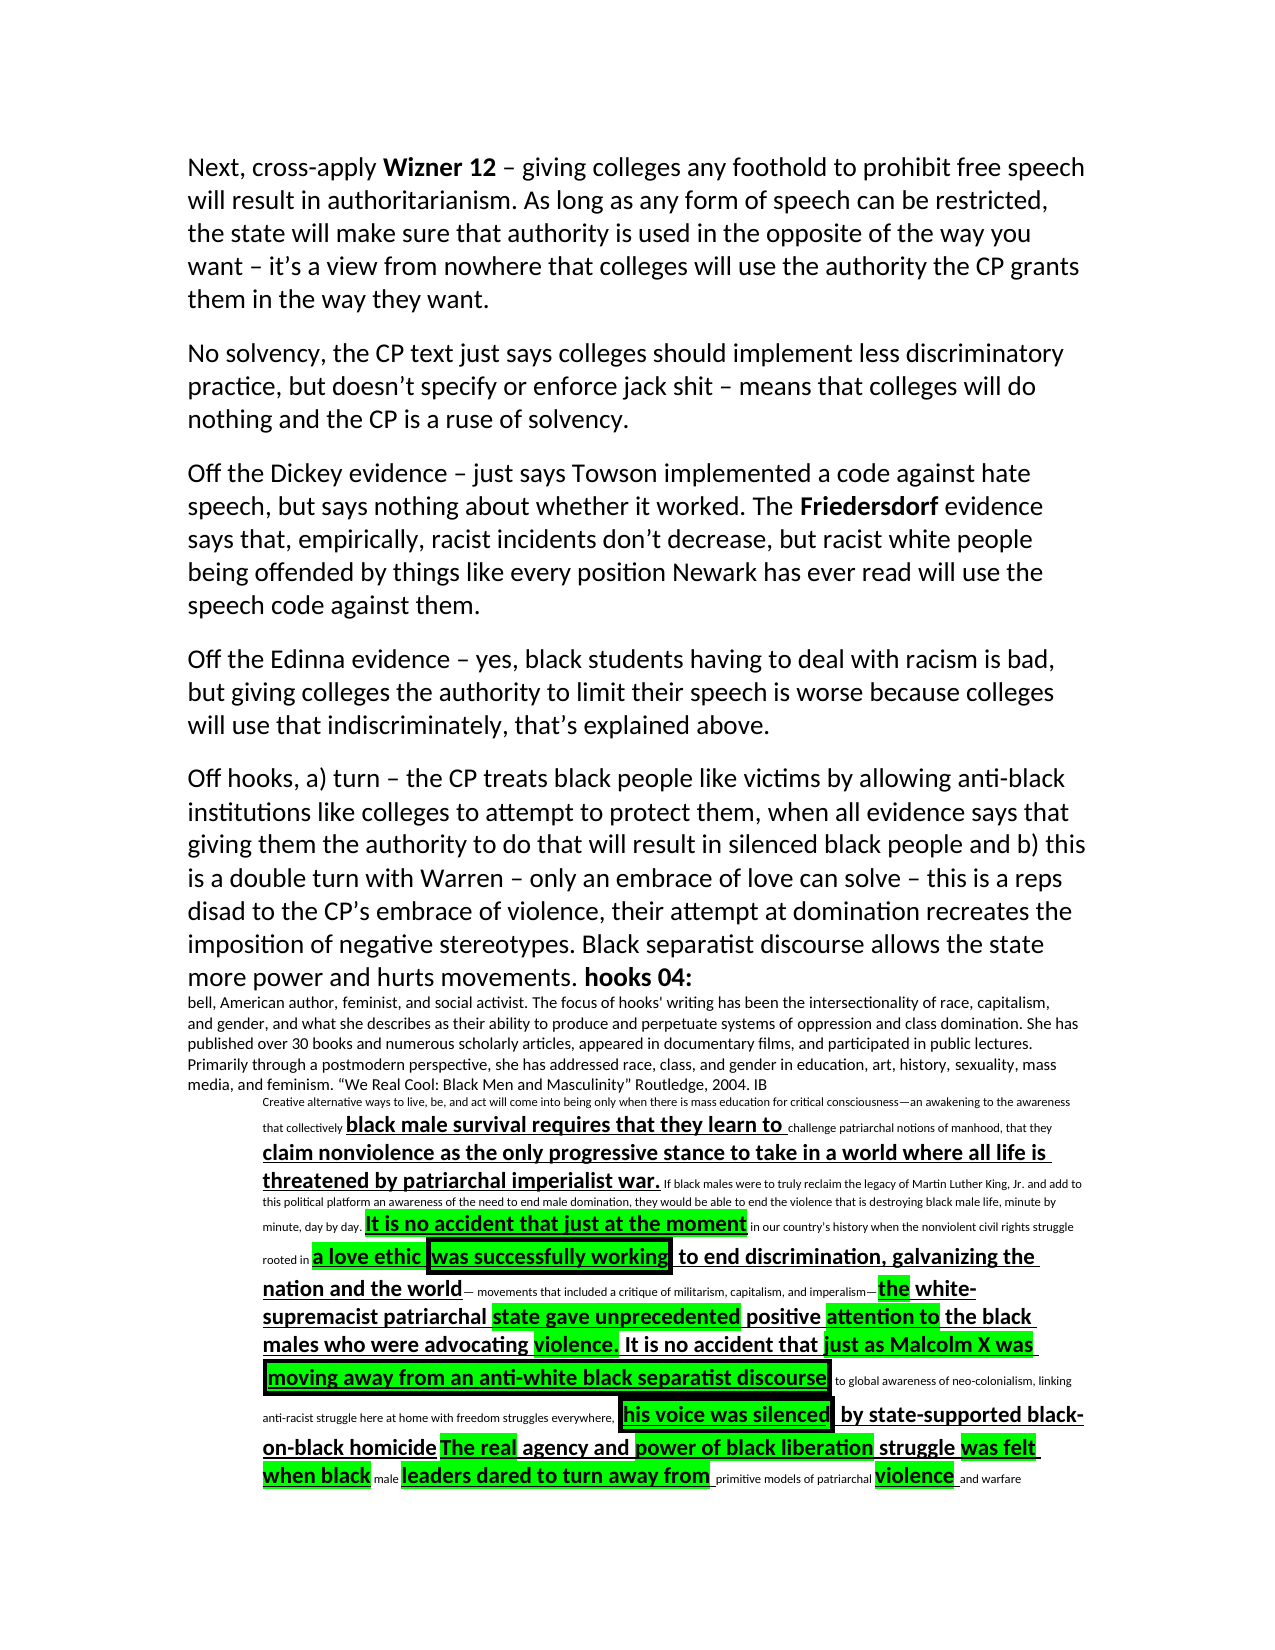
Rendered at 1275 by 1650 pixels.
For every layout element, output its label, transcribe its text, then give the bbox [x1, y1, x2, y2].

text bell, American author, feminist, and social activist. The focus of hooks' writing has been the intersectionality of race, capitalism, and gender, and what she describes as their ability to produce and perpetuate systems of oppression and class domination. She has published over 30 books and numerous scholarly articles, appeared in documentary films, and participated in public lectures. Primarily through a postmodern perspective, she has addressed race, class, and gender in education, art, history, sexuality, mass media, and feminism. “We Real Cool: Black Men and Masculinity” Routledge, 2004. IB [187, 993, 1087, 1094]
subtitle Off hooks, a) turn – the CP treats black people like victims by allowing anti-black institutions like colleges to attempt to protect them, when all evidence says that giving them the authority to do that will result in silenced black people and b) this is a double turn with Warren – only an embrace of love can solve – this is a reps disad to the CP’s embrace of violence, their attempt at domination recreates the imposition of negative stereotypes. Black separatist discourse allows the state more power and hurts movements. hooks 04: [187, 762, 1087, 993]
subtitle Off the Dickey evidence – just says Towson implemented a code against hate speech, but says nothing about whether it worked. The Friedersdorf evidence says that, empirically, racist incidents don’t decrease, but racist white people being offended by things like every position Newark has ever read will use the speech code against them. [187, 456, 1087, 621]
subtitle Next, cross-apply Wizner 12 – giving colleges any foothold to prohibit free speech will result in authoritarianism. As long as any form of speech can be restricted, the state will make sure that authority is used in the opposite of the way you want – it’s a view from nowhere that colleges will use the authority the CP grants them in the way they want. [187, 150, 1087, 315]
subtitle Off the Edinna evidence – yes, black students having to deal with racism is bad, but giving colleges the authority to limit their speech is worse because colleges will use that indiscriminately, that’s explained above. [187, 642, 1087, 741]
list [262, 1094, 1087, 1489]
subtitle No solvency, the CP text just says colleges should implement less discriminatory practice, but doesn’t specify or enforce jack shit – means that colleges will do nothing and the CP is a ruse of solvency. [187, 336, 1087, 435]
